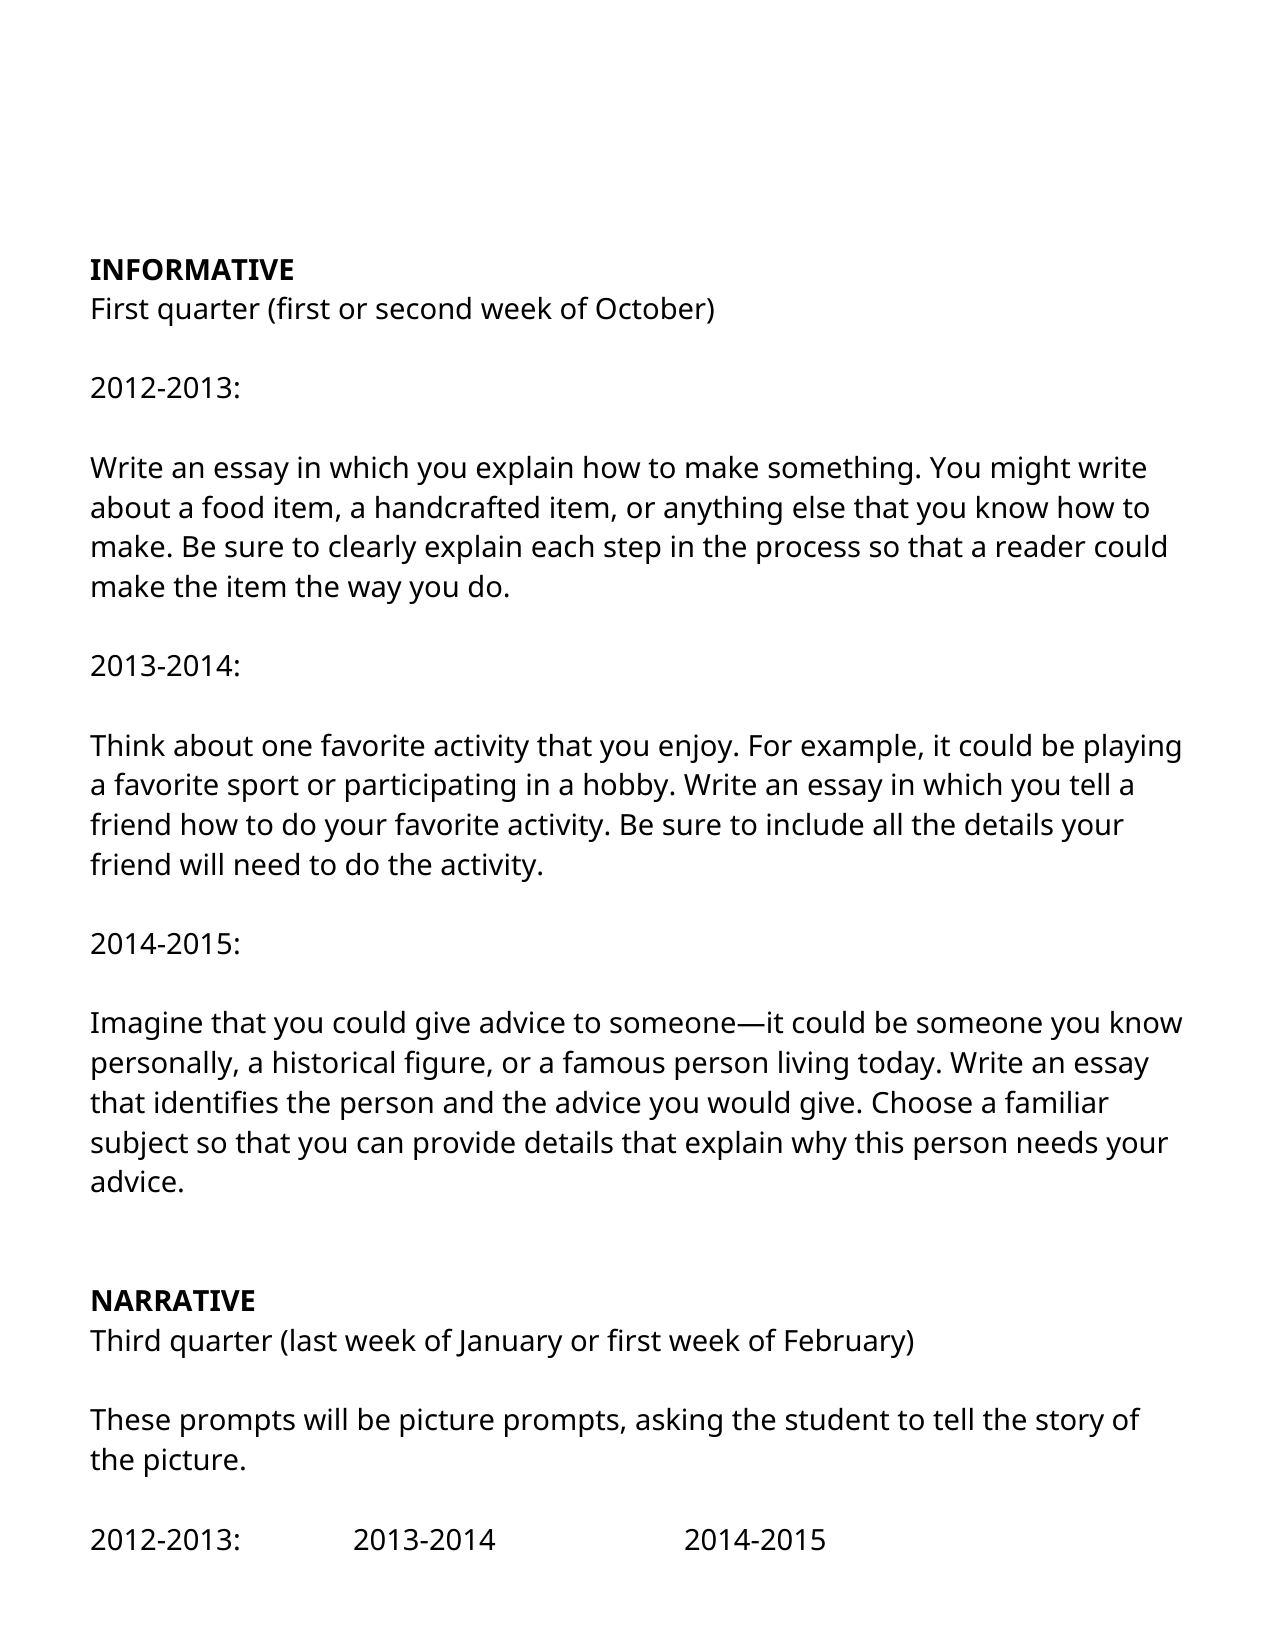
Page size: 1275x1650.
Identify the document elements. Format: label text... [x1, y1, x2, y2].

text INFORMATIVE [90, 249, 1185, 288]
text NARRATIVE [90, 1281, 1185, 1320]
text Third quarter (last week of January or first week of February) [90, 1320, 1185, 1360]
text 2013-2014: [90, 646, 1185, 685]
text Write an essay in which you explain how to make something. You might write about a food item, a handcrafted item, or anything else that you know how to make. Be sure to clearly explain each step in the process so that a reader could make the item the way you do. [90, 447, 1185, 606]
text These prompts will be picture prompts, asking the student to tell the story of the picture. [90, 1400, 1185, 1479]
text Imagine that you could give advice to someone—it could be someone you know personally, a historical figure, or a famous person living today. Write an essay that identifies the person and the advice you would give. Choose a familiar subject so that you can provide details that explain why this person needs your advice. [90, 1003, 1185, 1201]
text 2014-2015: [90, 923, 1185, 963]
text First quarter (first or second week of October) [90, 288, 1185, 328]
text Think about one favorite activity that you enjoy. For example, it could be playing a favorite sport or participating in a hobby. Write an essay in which you tell a friend how to do your favorite activity. Be sure to include all the details your friend will need to do the activity. [90, 725, 1185, 884]
text 2012-2013: 2013-2014 2014-2015 [90, 1519, 1185, 1558]
text 2012-2013: [90, 368, 1185, 407]
